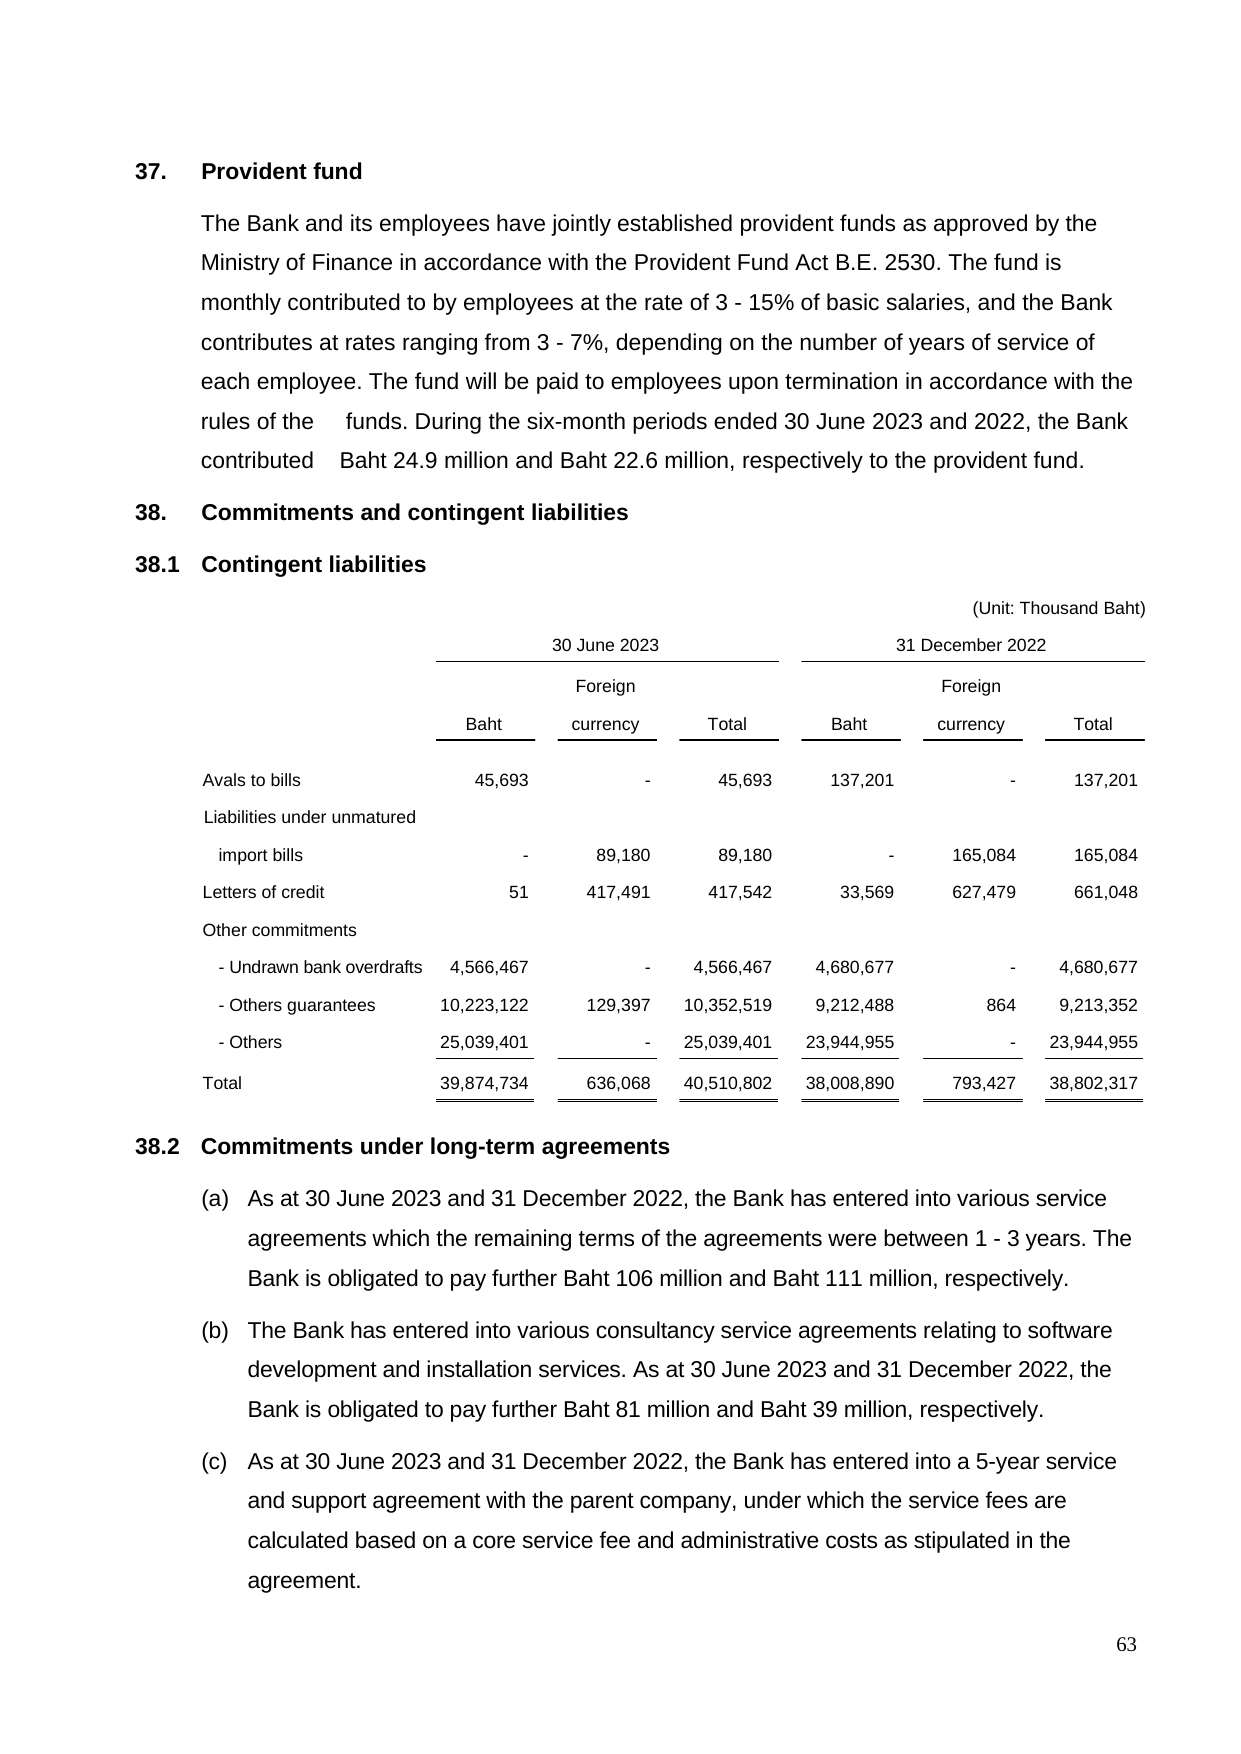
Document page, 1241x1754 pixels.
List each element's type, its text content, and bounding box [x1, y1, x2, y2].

text 38.1 Contingent liabilities [135, 541, 1141, 581]
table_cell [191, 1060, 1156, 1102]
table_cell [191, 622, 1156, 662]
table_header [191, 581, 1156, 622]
subtitle Commitments and contingent liabilities [135, 489, 1137, 529]
text (a) As at 30 June 2023 and 31 December 2022, the Bank has entered into various service agreements which the remaining terms of the agreements were between 1 - 3 years. The Bank is obligated to pay further Baht 106 million and Baht 111 million, respectively. [201, 1175, 1141, 1294]
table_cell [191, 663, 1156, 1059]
text The Bank and its employees have jointly established provident funds as approved by the Ministry of Finance in accordance with the Provident Fund Act B.E. 2530. The fund is monthly contributed to by employees at the rate of 3 - 15% of basic salaries, and the Bank contributes at rates ranging from 3 - 7%, depending on the number of years of service of each employee. The fund will be paid to employees upon termination in accordance with the rules of the funds. During the six-month periods ended 30 June 2023 and 2022, the Bank contributed Baht 24.9 million and Baht 22.6 million, respectively to the provident fund. [135, 199, 1141, 477]
text (c) As at 30 June 2023 and 31 December 2022, the Bank has entered into a 5-year service and support agreement with the parent company, under which the service fees are calculated based on a core service fee and administrative costs as stipulated in the agreement. [201, 1438, 1141, 1596]
text (b) The Bank has entered into various consultancy service agreements relating to software development and installation services. As at 30 June 2023 and 31 December 2022, the Bank is obligated to pay further Baht 81 million and Baht 39 million, respectively. [201, 1306, 1141, 1425]
subtitle Provident fund [135, 147, 1137, 187]
text 38.2 Commitments under long-term agreements [135, 1123, 1141, 1163]
